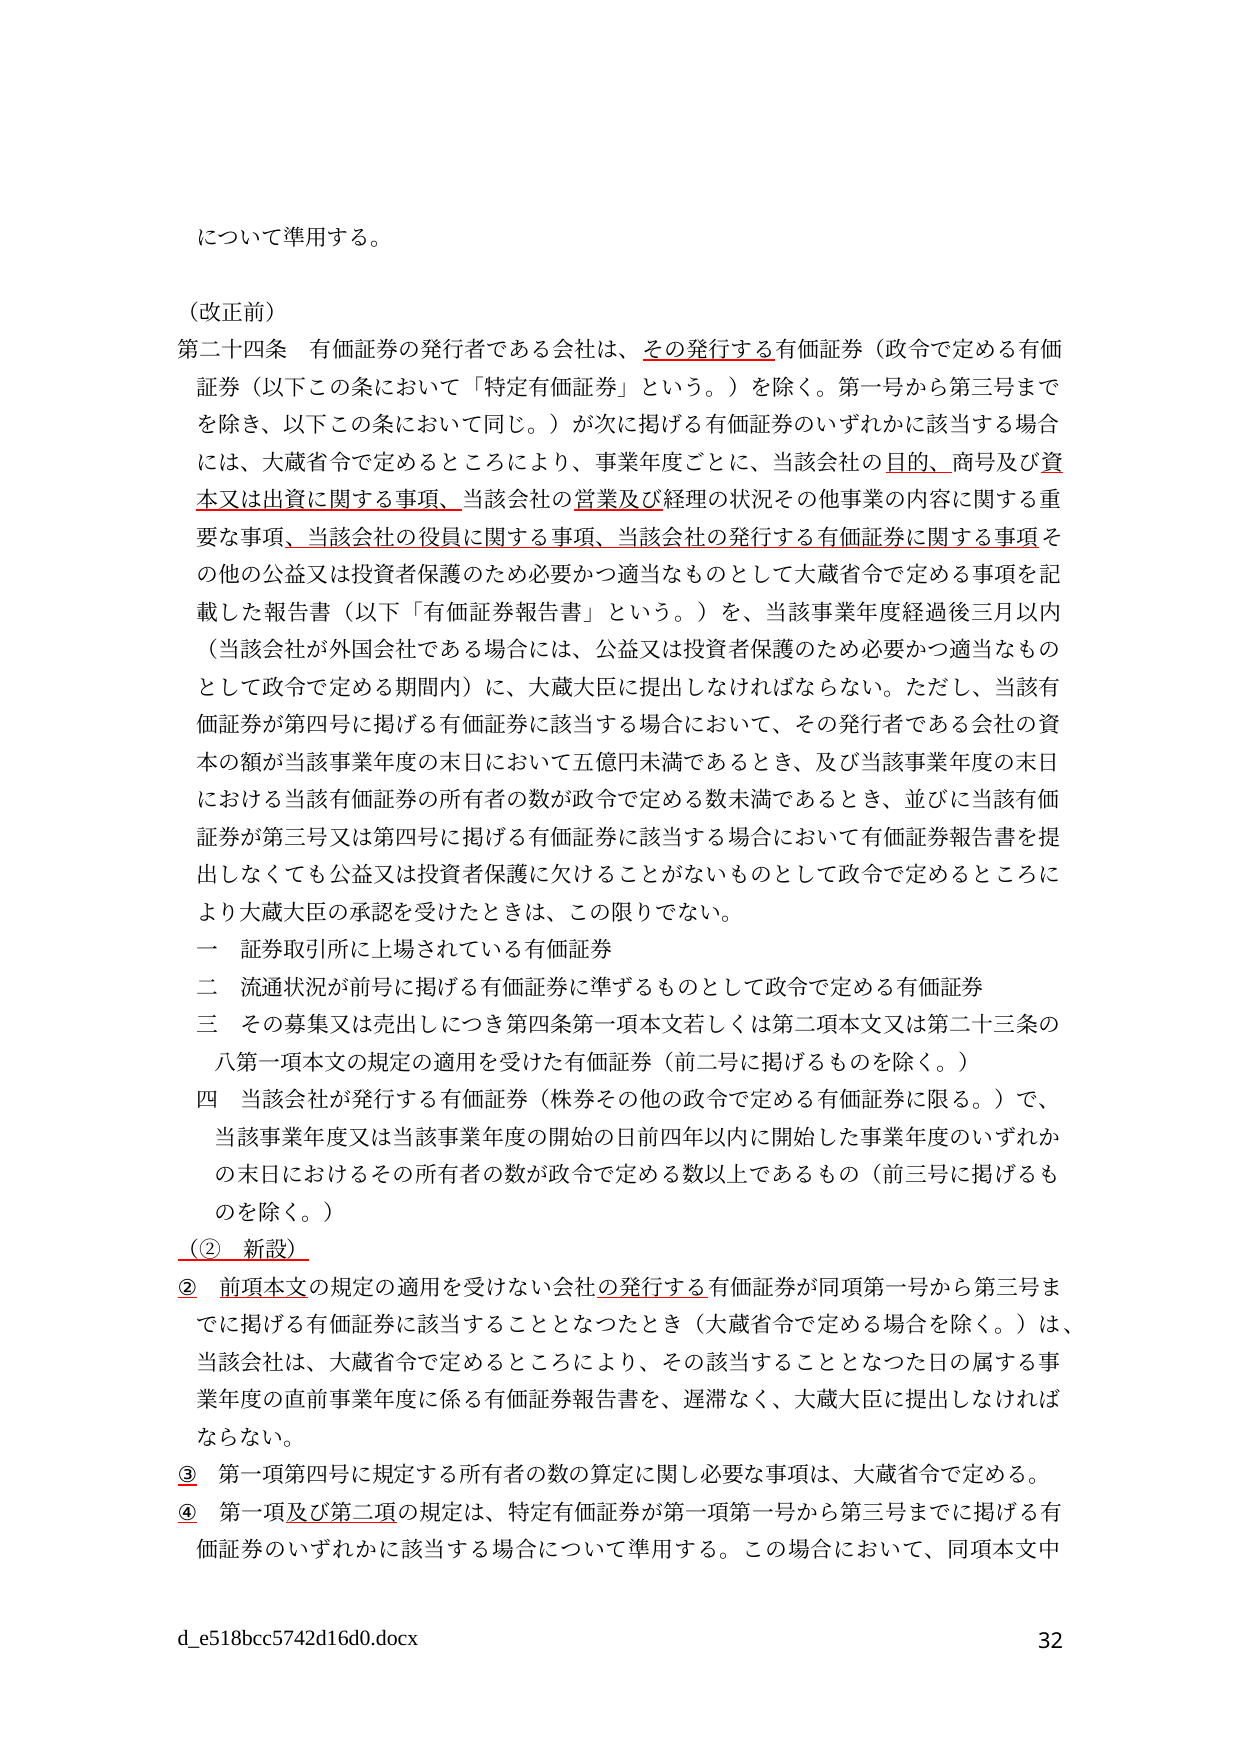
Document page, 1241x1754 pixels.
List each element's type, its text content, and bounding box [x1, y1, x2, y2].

text 二 流通状況が前号に掲げる有価証券に準ずるものとして政令で定める有価証券 [196, 967, 1063, 1004]
text ② 前項本文の規定の適用を受けない会社の発行する有価証券が同項第一号から第三号までに掲げる有価証券に該当することとなつたとき（大蔵省令で定める場合を除く。）は、当該会社は、大蔵省令で定めるところにより、その該当することとなつた日の属する事業年度の直前事業年度に係る有価証券報告書を、遅滞なく、大蔵大臣に提出しなければならない。 [177, 1267, 1063, 1454]
text 四 当該会社が発行する有価証券（株券その他の政令で定める有価証券に限る。）で、当該事業年度又は当該事業年度の開始の日前四年以内に開始した事業年度のいずれかの末日におけるその所有者の数が政令で定める数以上であるもの（前三号に掲げるものを除く。） [196, 1079, 1063, 1229]
text 三 その募集又は売出しにつき第四条第一項本文若しくは第二項本文又は第二十三条の八第一項本文の規定の適用を受けた有価証券（前二号に掲げるものを除く。） [196, 1004, 1063, 1079]
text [177, 1492, 1063, 1567]
text ③ 第一項第四号に規定する所有者の数の算定に関し必要な事項は、大蔵省令で定める。 [177, 1454, 1063, 1492]
text 一 証券取引所に上場されている有価証券 [196, 929, 1063, 967]
text （② 新設） [177, 1229, 1063, 1267]
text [177, 217, 1063, 254]
text 第二十四条 有価証券の発行者である会社は、その発行する有価証券（政令で定める有価証券（以下この条において「特定有価証券」という。）を除く。第一号から第三号までを除き、以下この条において同じ。）が次に掲げる有価証券のいずれかに該当する場合には、大蔵省令で定めるところにより、事業年度ごとに、当該会社の目的、商号及び資本又は出資に関する事項、当該会社の営業及び経理の状況その他事業の内容に関する重要な事項、当該会社の役員に関する事項、当該会社の発行する有価証券に関する事項その他の公益又は投資者保護のため必要かつ適当なものとして大蔵省令で定める事項を記載した報告書（以下「有価証券報告書」という。）を、当該事業年度経過後三月以内（当該会社が外国会社である場合には、公益又は投資者保護のため必要かつ適当なものとして政令で定める期間内）に、大蔵大臣に提出しなければならない。ただし、当該有価証券が第四号に掲げる有価証券に該当する場合において、その発行者である会社の資本の額が当該事業年度の末日において五億円未満であるとき、及び当該事業年度の末日における当該有価証券の所有者の数が政令で定める数未満であるとき、並びに当該有価証券が第三号又は第四号に掲げる有価証券に該当する場合において有価証券報告書を提出しなくても公益又は投資者保護に欠けることがないものとして政令で定めるところにより大蔵大臣の承認を受けたときは、この限りでない。 [177, 329, 1063, 929]
text （改正前） [177, 292, 1063, 329]
